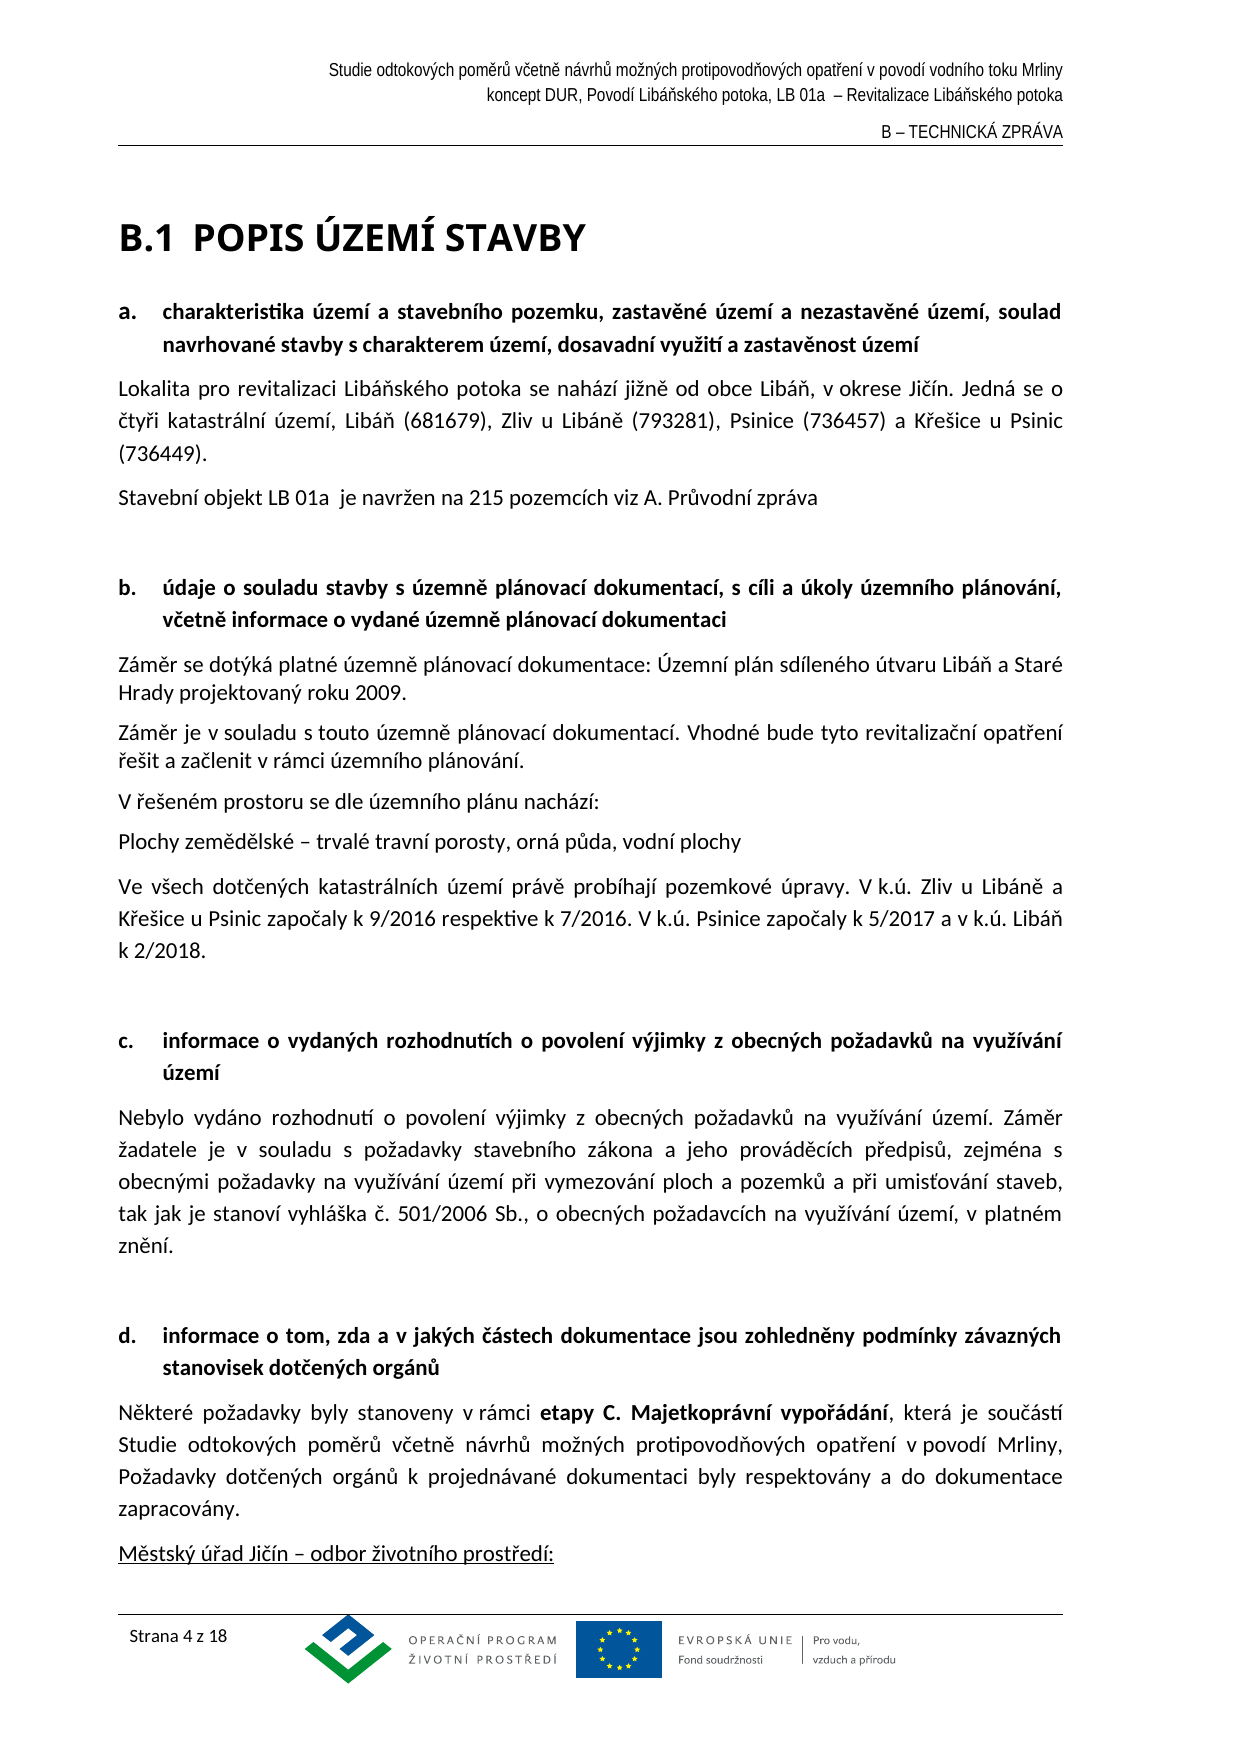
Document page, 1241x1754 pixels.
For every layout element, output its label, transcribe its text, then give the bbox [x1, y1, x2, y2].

text Nebylo vydáno rozhodnutí o povolení výjimky z obecných požadavků na využívání území. Záměr žadatele je v souladu s požadavky stavebního zákona a jeho prováděcích předpisů, zejména s obecnými požadavky na využívání území při vymezování ploch a pozemků a při umisťování staveb, tak jak je stanoví vyhláška č. 501/2006 Sb., o obecných požadavcích na využívání území, v platném znění. [118, 1103, 1063, 1259]
subtitle Popis území stavby [118, 211, 1063, 262]
list charakteristika území a stavebního pozemku, zastavěné území a nezastavěné území, soulad navrhované stavby s charakterem území, dosavadní využití a zastavěnost území [118, 295, 1063, 358]
text Lokalita pro revitalizaci Libáňského potoka se nahází jižně od obce Libáň, v okrese Jičín. Jedná se o čtyři katastrální území, Libáň (681679), Zliv u Libáně (793281), Psinice (736457) a Křešice u Psinic (736449). [118, 374, 1063, 467]
text Městský úřad Jičín – odbor životního prostředí: [118, 1539, 1063, 1567]
list informace o tom, zda a v jakých částech dokumentace jsou zohledněny podmínky závazných stanovisek dotčených orgánů [118, 1321, 1063, 1381]
text Záměr je v souladu s touto územně plánovací dokumentací. Vhodné bude tyto revitalizační opatření řešit a začlenit v rámci územního plánování. [118, 718, 1063, 774]
list informace o vydaných rozhodnutích o povolení výjimky z obecných požadavků na využívání území [118, 1026, 1063, 1086]
text Plochy zemědělské – trvalé travní porosty, orná půda, vodní plochy [118, 827, 1063, 855]
text Některé požadavky byly stanoveny v rámci etapy C. Majetkoprávní vypořádání, která je součástí Studie odtokových poměrů včetně návrhů možných protipovodňových opatření v povodí Mrliny, Požadavky dotčených orgánů k projednávané dokumentaci byly respektovány a do dokumentace zapracovány. [118, 1398, 1063, 1522]
text Stavební objekt LB 01a je navržen na 215 pozemcích viz A. Průvodní zpráva [118, 483, 1063, 512]
text Ve všech dotčených katastrálních území právě probíhají pozemkové úpravy. V k.ú. Zliv u Libáně a Křešice u Psinic započaly k 9/2016 respektive k 7/2016. V k.ú. Psinice započaly k 5/2017 a v k.ú. Libáň k 2/2018. [118, 872, 1063, 964]
list údaje o souladu stavby s územně plánovací dokumentací, s cíli a úkoly územního plánování, včetně informace o vydané územně plánovací dokumentaci [118, 573, 1063, 633]
text V řešeném prostoru se dle územního plánu nachází: [118, 787, 1063, 815]
text Záměr se dotýká platné územně plánovací dokumentace: Územní plán sdíleného útvaru Libáň a Staré Hrady projektovaný roku 2009. [118, 650, 1063, 706]
